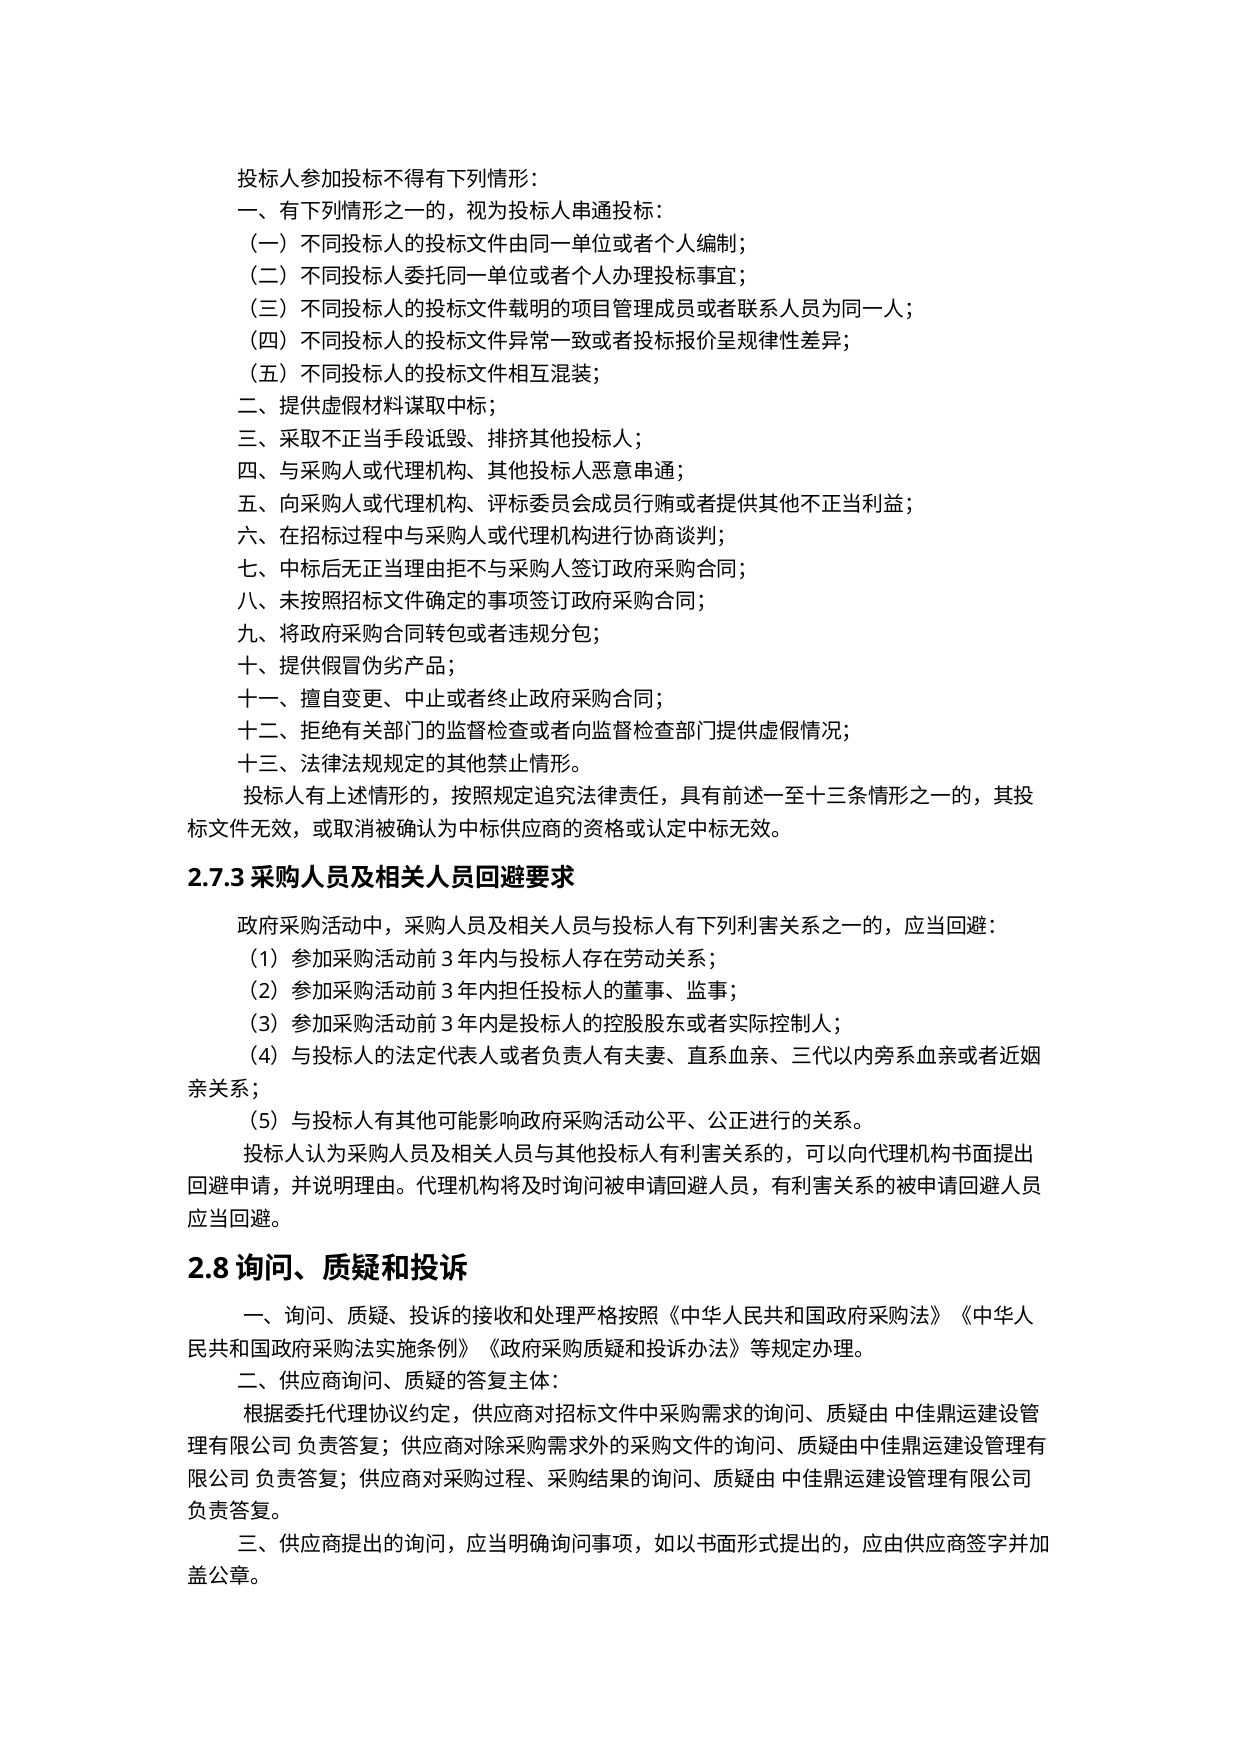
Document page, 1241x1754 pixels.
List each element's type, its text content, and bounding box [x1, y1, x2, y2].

text 十、提供假冒伪劣产品； [187, 649, 1053, 682]
text （1）参加采购活动前3年内与投标人存在劳动关系； [187, 942, 1053, 974]
text 五、向采购人或代理机构、评标委员会成员行贿或者提供其他不正当利益； [187, 487, 1053, 519]
text 十二、拒绝有关部门的监督检查或者向监督检查部门提供虚假情况； [187, 714, 1053, 747]
text 投标人认为采购人员及相关人员与其他投标人有利害关系的，可以向代理机构书面提出回避申请，并说明理由。代理机构将及时询问被申请回避人员，有利害关系的被申请回避人员应当回避。 [187, 1137, 1053, 1234]
text 四、与采购人或代理机构、其他投标人恶意串通； [187, 454, 1053, 487]
text （一）不同投标人的投标文件由同一单位或者个人编制； [187, 227, 1053, 259]
text （3）参加采购活动前3年内是投标人的控股股东或者实际控制人； [187, 1007, 1053, 1039]
text 八、未按照招标文件确定的事项签订政府采购合同； [187, 584, 1053, 617]
text 十三、法律法规规定的其他禁止情形。 [187, 747, 1053, 779]
text 十一、擅自变更、中止或者终止政府采购合同； [187, 682, 1053, 714]
text （2）参加采购活动前3年内担任投标人的董事、监事； [187, 974, 1053, 1007]
text （4）与投标人的法定代表人或者负责人有夫妻、直系血亲、三代以内旁系血亲或者近姻亲关系； [187, 1039, 1053, 1104]
text 2.7.3采购人员及相关人员回避要求 [187, 844, 1053, 909]
text 2.8询问、质疑和投诉 [187, 1234, 1053, 1299]
text 六、在招标过程中与采购人或代理机构进行协商谈判； [187, 519, 1053, 552]
text 一、有下列情形之一的，视为投标人串通投标： [187, 194, 1053, 227]
text 政府采购活动中，采购人员及相关人员与投标人有下列利害关系之一的，应当回避： [187, 909, 1053, 942]
text 投标人有上述情形的，按照规定追究法律责任，具有前述一至十三条情形之一的，其投标文件无效，或取消被确认为中标供应商的资格或认定中标无效。 [187, 779, 1053, 844]
text （五）不同投标人的投标文件相互混装； [187, 357, 1053, 389]
text 九、将政府采购合同转包或者违规分包； [187, 617, 1053, 649]
text （三）不同投标人的投标文件载明的项目管理成员或者联系人员为同一人； [187, 292, 1053, 324]
text 三、供应商提出的询问，应当明确询问事项，如以书面形式提出的，应由供应商签字并加盖公章。 [187, 1527, 1053, 1592]
text （5）与投标人有其他可能影响政府采购活动公平、公正进行的关系。 [187, 1104, 1053, 1137]
text 一、询问、质疑、投诉的接收和处理严格按照《中华人民共和国政府采购法》《中华人民共和国政府采购法实施条例》《政府采购质疑和投诉办法》等规定办理。 [187, 1299, 1053, 1364]
text 三、采取不正当手段诋毁、排挤其他投标人； [187, 422, 1053, 454]
text 二、提供虚假材料谋取中标； [187, 389, 1053, 422]
text （四）不同投标人的投标文件异常一致或者投标报价呈规律性差异； [187, 324, 1053, 357]
text 二、供应商询问、质疑的答复主体： [187, 1364, 1053, 1397]
text 投标人参加投标不得有下列情形： [187, 162, 1053, 194]
text 七、中标后无正当理由拒不与采购人签订政府采购合同； [187, 552, 1053, 584]
text 根据委托代理协议约定，供应商对招标文件中采购需求的询问、质疑由 中佳鼎运建设管理有限公司 负责答复；供应商对除采购需求外的采购文件的询问、质疑由中佳鼎运建设管理有限公司 负责答复；供应商对采购过程、采购结果的询问、质疑由 中佳鼎运建设管理有限公司 负责答复。 [187, 1397, 1053, 1527]
text （二）不同投标人委托同一单位或者个人办理投标事宜； [187, 259, 1053, 292]
